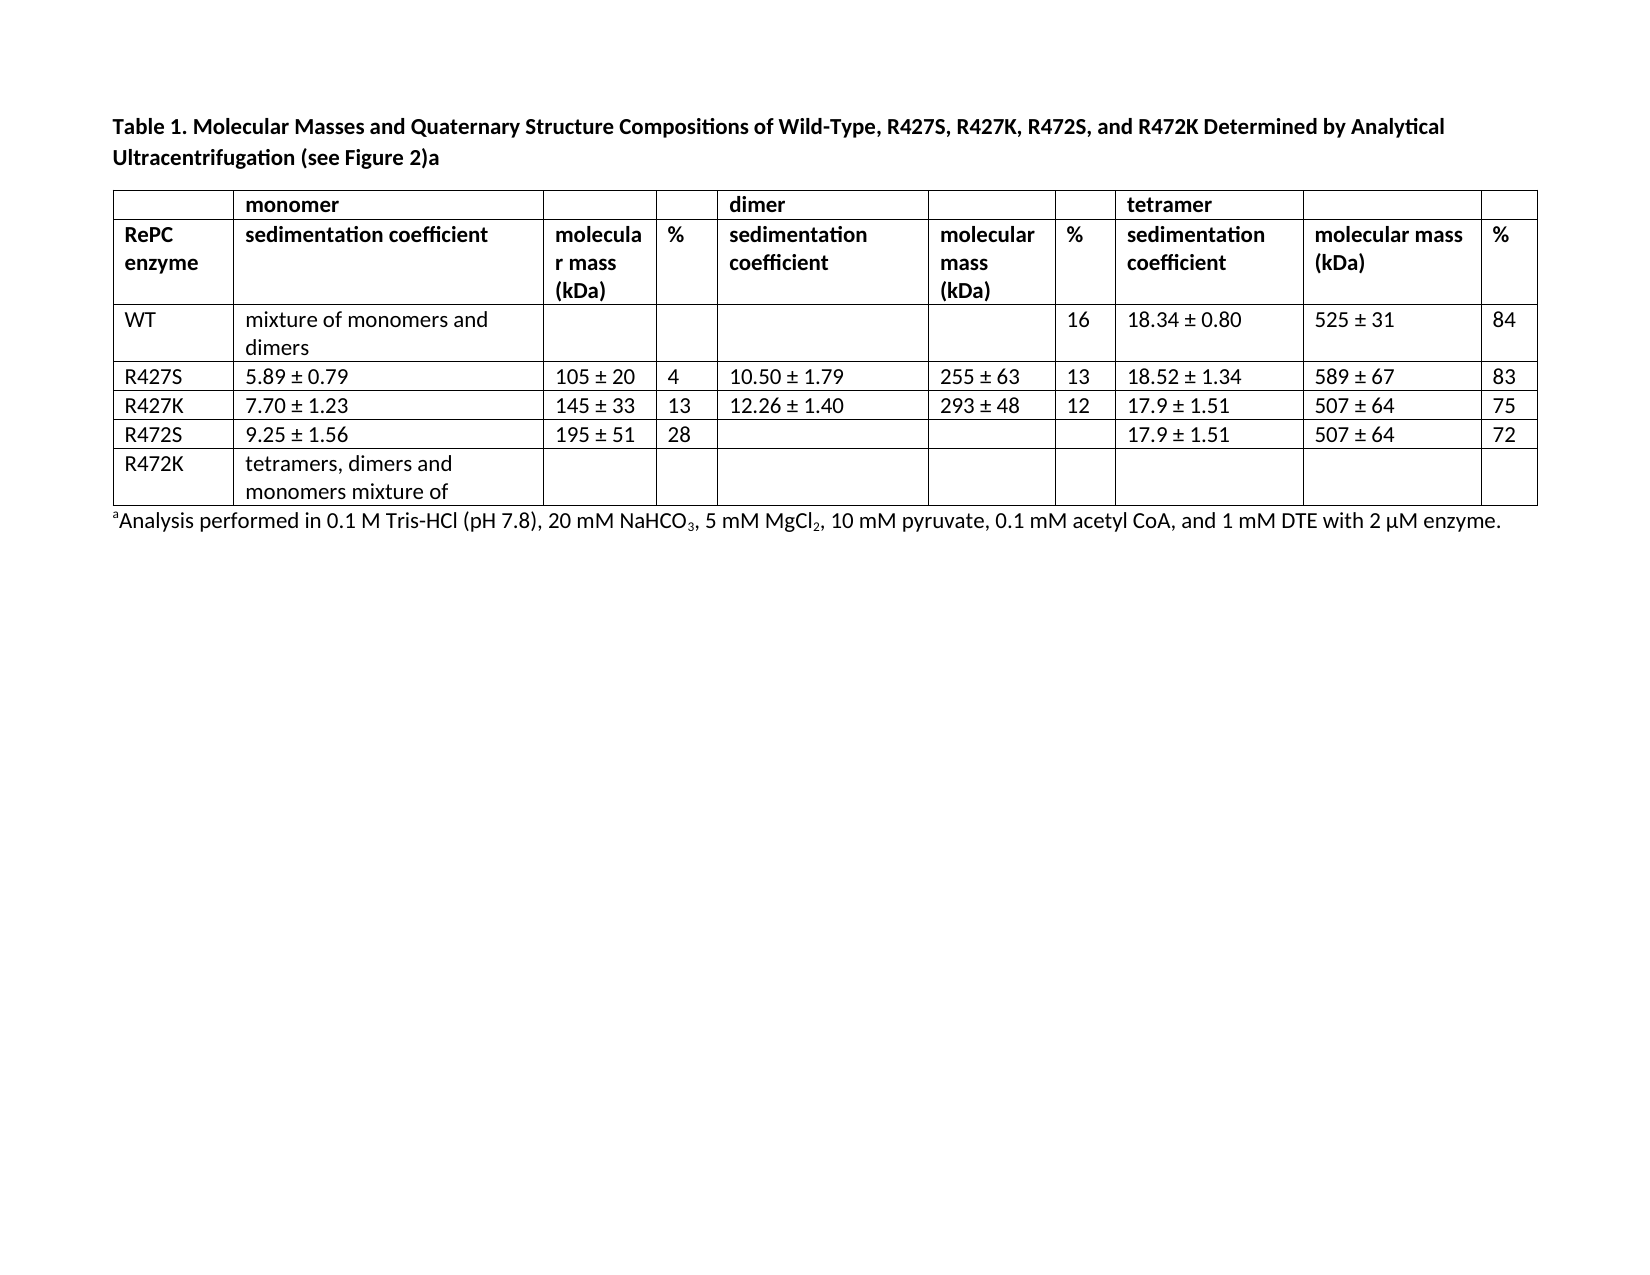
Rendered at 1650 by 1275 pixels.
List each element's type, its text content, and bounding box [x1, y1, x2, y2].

table_cell 525 ± 31 [1304, 305, 1481, 361]
table_cell molecular mass (kDa) [544, 220, 656, 304]
table_cell [718, 305, 928, 361]
table_cell 16 [1056, 305, 1115, 361]
table_cell tetramers, dimers and monomers mixture of [234, 449, 543, 505]
table_cell [929, 420, 1055, 448]
table_cell [1056, 449, 1115, 505]
table_cell 17.9 ± 1.51 [1116, 420, 1303, 448]
table_cell 255 ± 63 [929, 362, 1055, 390]
table_header tetramer [1116, 191, 1303, 219]
table_header dimer [718, 191, 928, 219]
table_header [1482, 191, 1537, 219]
table_header monomer [234, 191, 543, 219]
table_cell sedimentation coefficient [718, 220, 928, 304]
table_cell 12 [1056, 391, 1115, 419]
table_cell % [1482, 220, 1537, 304]
table_cell RePC enzyme [114, 220, 233, 304]
table_cell 72 [1482, 420, 1537, 448]
table_cell molecular mass (kDa) [1304, 220, 1481, 304]
table_cell 9.25 ± 1.56 [234, 420, 543, 448]
table_cell 28 [657, 420, 717, 448]
table_cell [657, 305, 717, 361]
table_cell WT [114, 305, 233, 361]
table_cell 507 ± 64 [1304, 391, 1481, 419]
table_cell R472K [114, 449, 233, 505]
table_header [544, 191, 656, 219]
table_cell [1056, 420, 1115, 448]
table_cell % [1056, 220, 1115, 304]
table_cell R472S [114, 420, 233, 448]
table_header [657, 191, 717, 219]
table_header [1056, 191, 1115, 219]
table_cell 589 ± 67 [1304, 362, 1481, 390]
table_header [114, 191, 233, 219]
table_cell [544, 305, 656, 361]
table_cell 10.50 ± 1.79 [718, 362, 928, 390]
table_cell 4 [657, 362, 717, 390]
table_cell 5.89 ± 0.79 [234, 362, 543, 390]
table_cell [929, 449, 1055, 505]
table_cell [718, 420, 928, 448]
table_cell [544, 449, 656, 505]
table_cell molecular mass (kDa) [929, 220, 1055, 304]
table_cell mixture of monomers and dimers [234, 305, 543, 361]
table_cell 84 [1482, 305, 1537, 361]
table_cell 13 [1056, 362, 1115, 390]
table_cell R427K [114, 391, 233, 419]
table_cell 75 [1482, 391, 1537, 419]
text Table 1. Molecular Masses and Quaternary Structure Compositions of Wild-Type, R427S, R427K, R472S, and R472K Determined by Analytical Ultracentrifugation (see Figure 2)a [112, 112, 1537, 171]
table_cell 145 ± 33 [544, 391, 656, 419]
table_cell [1304, 449, 1481, 505]
table_cell sedimentation coefficient [1116, 220, 1303, 304]
table_cell 18.34 ± 0.80 [1116, 305, 1303, 361]
table_cell 17.9 ± 1.51 [1116, 391, 1303, 419]
table_cell [929, 305, 1055, 361]
text aAnalysis performed in 0.1 M Tris-HCl (pH 7.8), 20 mM NaHCO3, 5 mM MgCl2, 10 mM pyruvate, 0.1 mM acetyl CoA, and 1 mM DTE with 2 μM enzyme. [112, 506, 1537, 534]
table_cell 507 ± 64 [1304, 420, 1481, 448]
table_header [1304, 191, 1481, 219]
table_cell [718, 449, 928, 505]
table_cell % [657, 220, 717, 304]
table_cell 12.26 ± 1.40 [718, 391, 928, 419]
table_cell [1116, 449, 1303, 505]
table_cell 293 ± 48 [929, 391, 1055, 419]
table_cell 18.52 ± 1.34 [1116, 362, 1303, 390]
table_cell 7.70 ± 1.23 [234, 391, 543, 419]
table_cell R427S [114, 362, 233, 390]
table_cell [657, 449, 717, 505]
table_cell 13 [657, 391, 717, 419]
table_cell 195 ± 51 [544, 420, 656, 448]
table_cell [1482, 449, 1537, 505]
table_header [929, 191, 1055, 219]
table_cell 105 ± 20 [544, 362, 656, 390]
table_cell sedimentation coefficient [234, 220, 543, 304]
table_cell 83 [1482, 362, 1537, 390]
